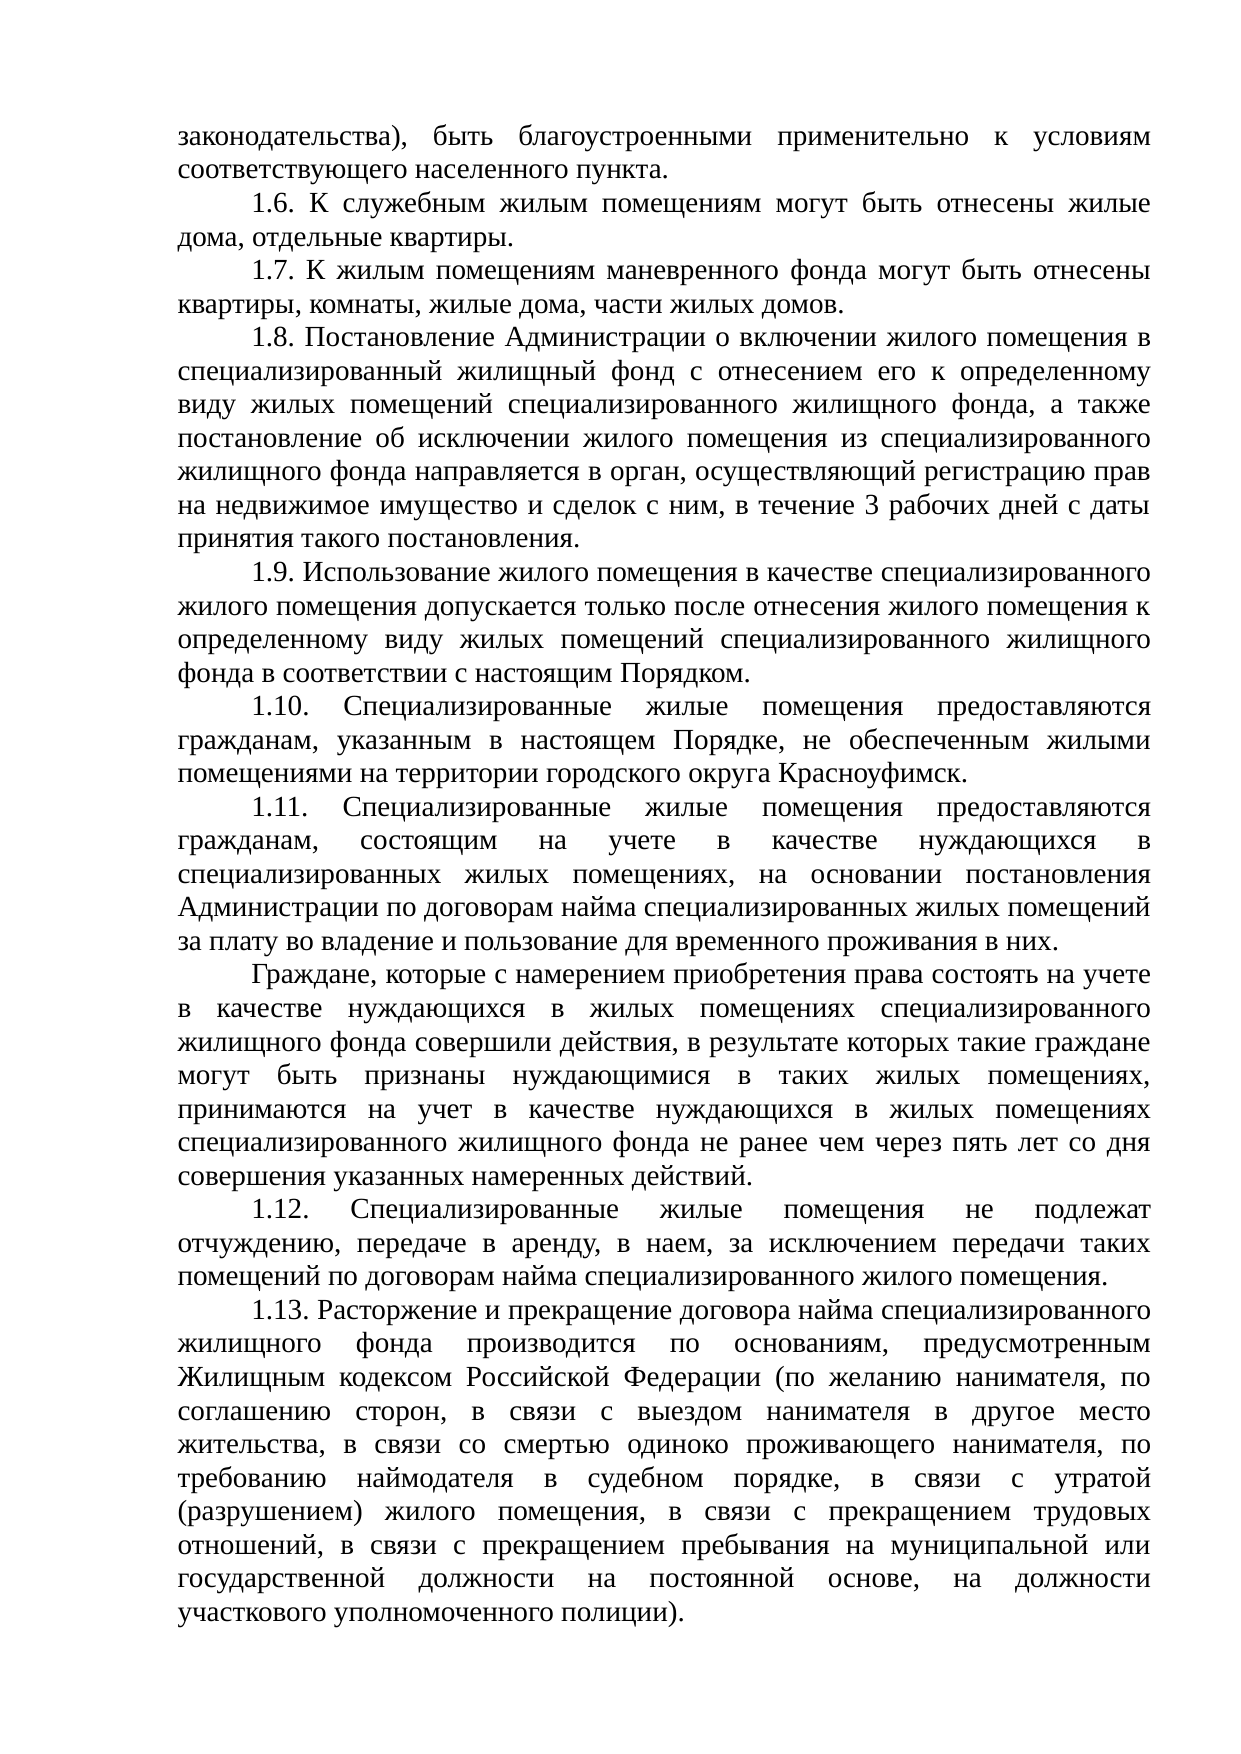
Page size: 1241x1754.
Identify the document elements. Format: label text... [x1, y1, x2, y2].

text 1.7. К жилым помещениям маневренного фонда могут быть отнесены квартиры, комнаты, жилые дома, части жилых домов. [177, 252, 1152, 319]
text 1.13. Расторжение и прекращение договора найма специализированного жилищного фонда производится по основаниям, предусмотренным Жилищным кодексом Российской Федерации (по желанию нанимателя, по соглашению сторон, в связи с выездом нанимателя в другое место жительства, в связи со смертью одиноко проживающего нанимателя, по требованию наймодателя в судебном порядке, в связи с утратой (разрушением) жилого помещения, в связи с прекращением трудовых отношений, в связи с прекращением пребывания на муниципальной или государственной должности на постоянной основе, на должности участкового уполномоченного полиции). [177, 1292, 1152, 1627]
text Граждане, которые с намерением приобретения права состоять на учете в качестве нуждающихся в жилых помещениях специализированного жилищного фонда совершили действия, в результате которых такие граждане могут быть признаны нуждающимися в таких жилых помещениях, принимаются на учет в качестве нуждающихся в жилых помещениях специализированного жилищного фонда не ранее чем через пять лет со дня совершения указанных намеренных действий. [177, 957, 1152, 1191]
text 1.12. Специализированные жилые помещения не подлежат отчуждению, передаче в аренду, в наем, за исключением передачи таких помещений по договорам найма специализированного жилого помещения. [177, 1191, 1152, 1292]
text 1.10. Специализированные жилые помещения предоставляются гражданам, указанным в настоящем Порядке, не обеспеченным жилыми помещениями на территории городского округа Красноуфимск. [177, 688, 1152, 789]
text 1.11. Специализированные жилые помещения предоставляются гражданам, состоящим на учете в качестве нуждающихся в специализированных жилых помещениях, на основании постановления Администрации по договорам найма специализированных жилых помещений за плату во владение и пользование для временного проживания в них. [177, 789, 1152, 957]
text 1.6. К служебным жилым помещениям могут быть отнесены жилые дома, отдельные квартиры. [177, 185, 1152, 252]
text 1.9. Использование жилого помещения в качестве специализированного жилого помещения допускается только после отнесения жилого помещения к определенному виду жилых помещений специализированного жилищного фонда в соответствии с настоящим Порядком. [177, 554, 1152, 688]
text 1.8. Постановление Администрации о включении жилого помещения в специализированный жилищный фонд с отнесением его к определенному виду жилых помещений специализированного жилищного фонда, а также постановление об исключении жилого помещения из специализированного жилищного фонда направляется в орган, осуществляющий регистрацию прав на недвижимое имущество и сделок с ним, в течение 3 рабочих дней с даты принятия такого постановления. [177, 319, 1152, 554]
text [177, 118, 1152, 185]
